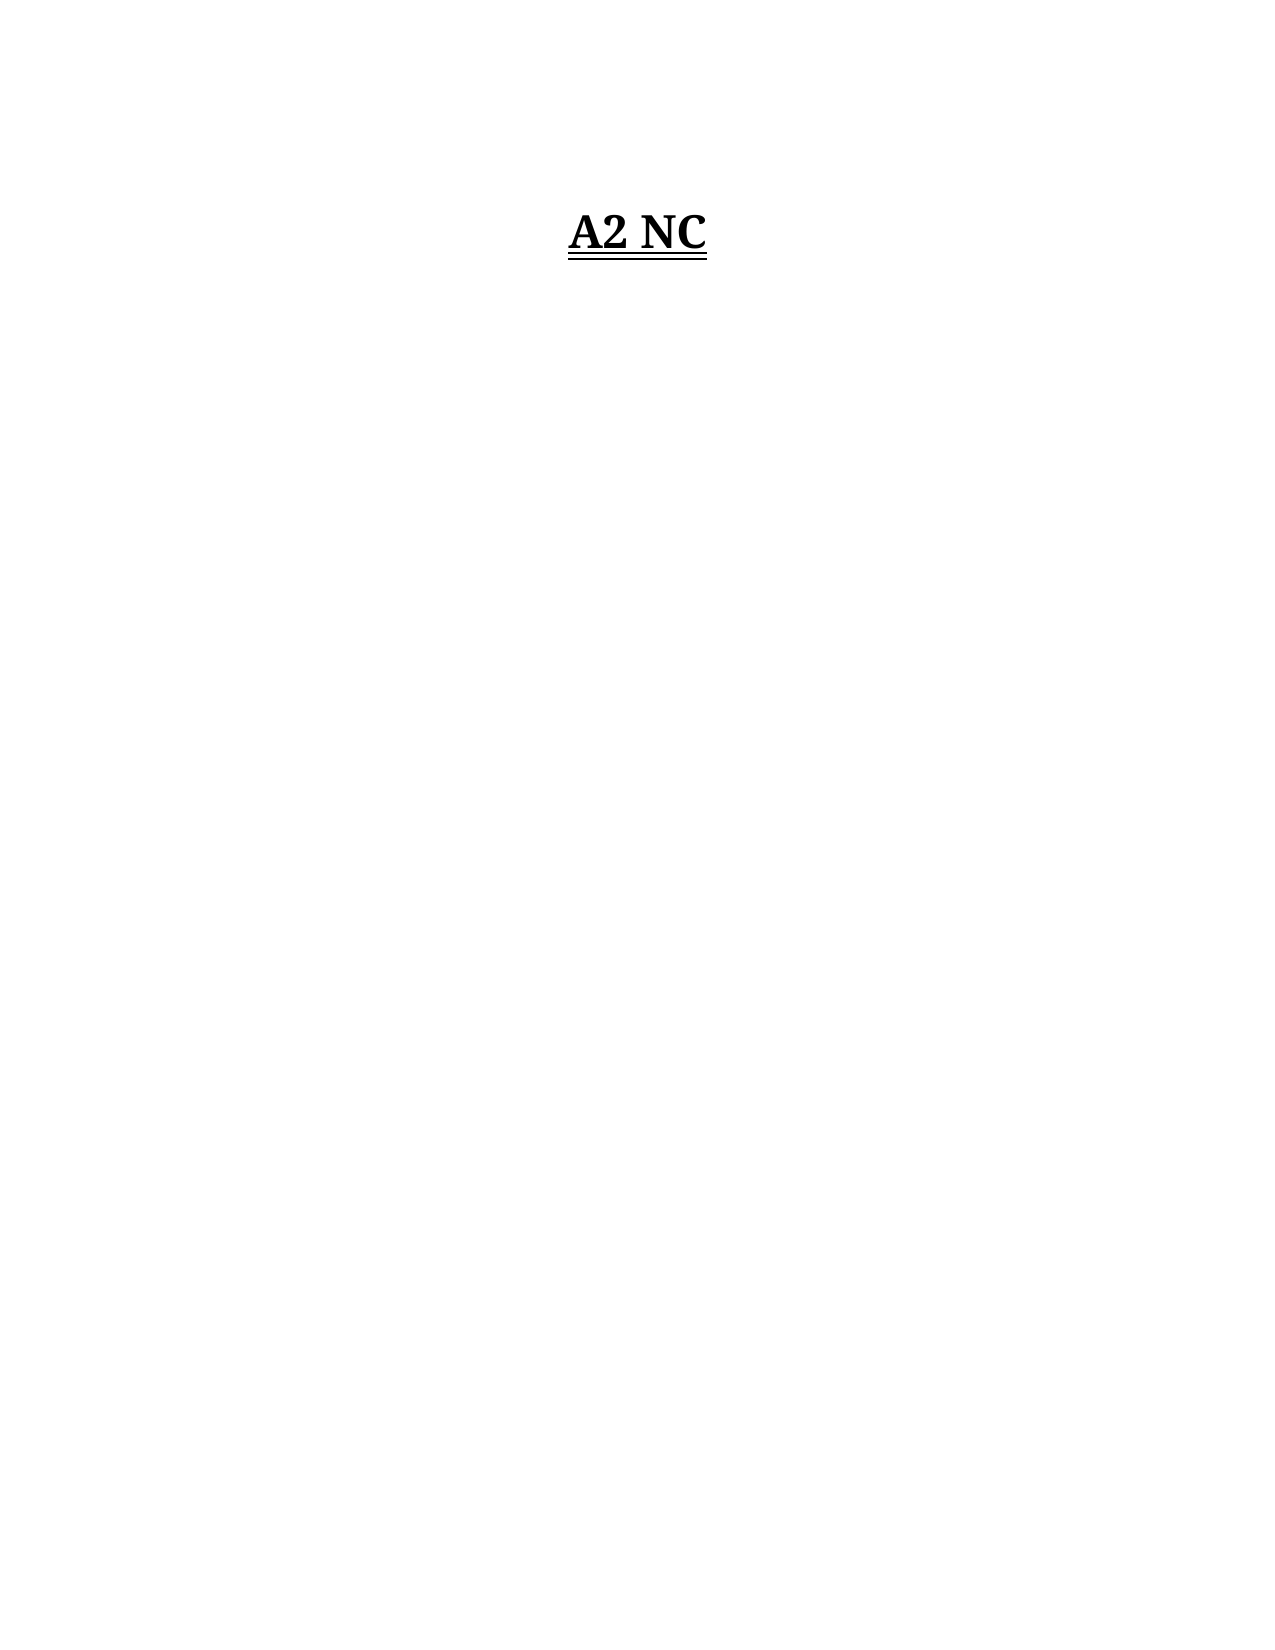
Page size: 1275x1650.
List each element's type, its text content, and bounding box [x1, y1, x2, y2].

subtitle A2 NC [187, 200, 1087, 262]
